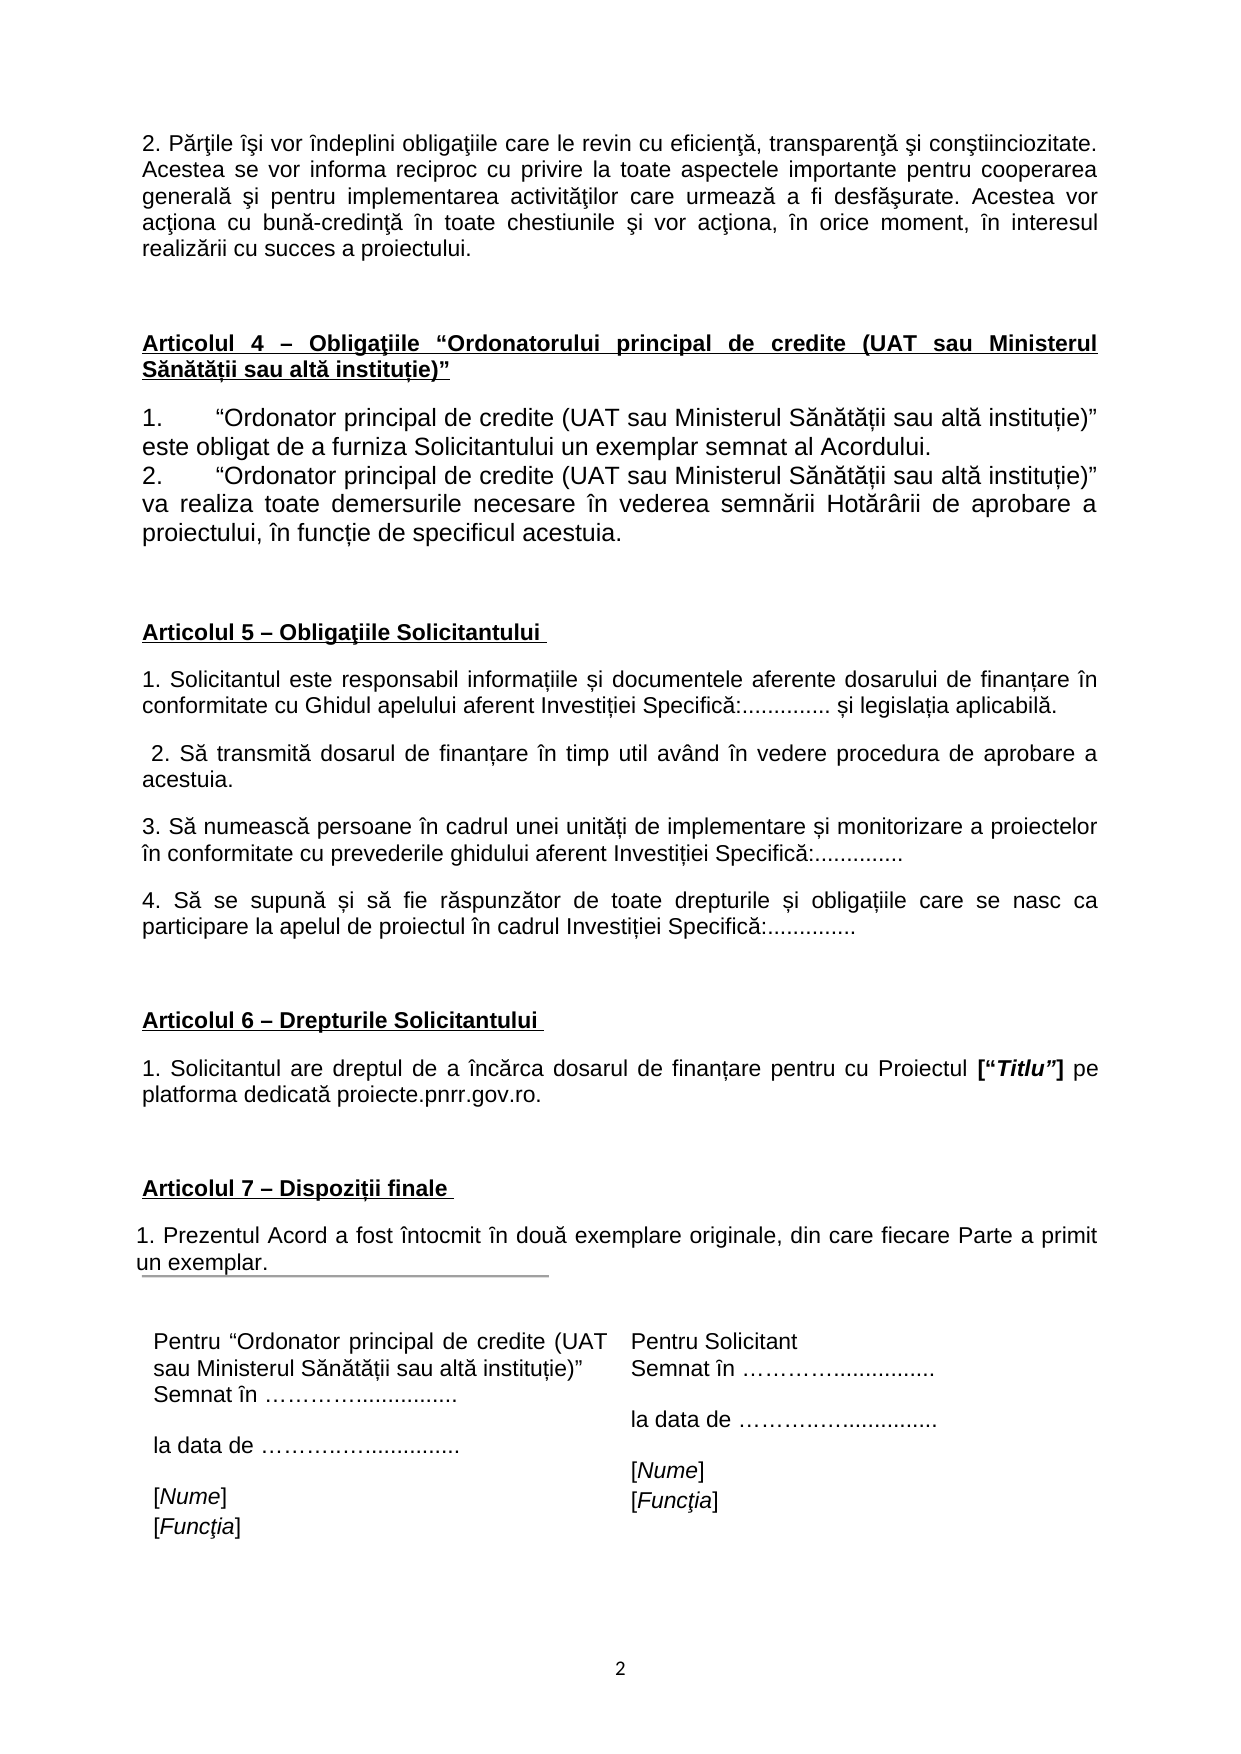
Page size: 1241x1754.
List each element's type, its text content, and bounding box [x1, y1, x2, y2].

table_header Pentru “Ordonator principal de credite (UAT sau Ministerul Sănătății sau altă instituție)” Semnat ȋn …………................ la data de ………..…............... [Nume] [Funcţia] [142, 1328, 619, 1566]
text 3. Să numească persoane în cadrul unei unități de implementare și monitorizare a proiectelor în conformitate cu prevederile ghidului aferent Investiției Specifică:.............. [142, 813, 1098, 866]
text Articolul 6 – Drepturile Solicitantului [142, 1007, 1098, 1034]
text Articolul 4 – Obligaţiile “Ordonatorului principal de credite (UAT sau Ministerul Sănătății sau altă instituție)” [142, 330, 1098, 353]
list “Ordonator principal de credite (UAT sau Ministerul Sănătății sau altă instituție)” va realiza toate demersurile necesare în vederea semnării Hotărârii de aprobare a proiectului, în funcție de specificul acestuia. [142, 461, 1098, 547]
text 2. Părţile ȋşi vor ȋndeplini obligaţiile care le revin cu eficienţă, transparenţă şi conştiinciozitate. Acestea se vor informa reciproc cu privire la toate aspectele importante pentru cooperarea generală şi pentru implementarea activităţilor care urmează a fi desfăşurate. Acestea vor acţiona cu bună-credinţă ȋn toate chestiunile şi vor acţiona, ȋn orice moment, ȋn interesul realizării cu succes a proiectului. [142, 130, 1098, 262]
text 4. Să se supună și să fie răspunzător de toate drepturile și obligațiile care se nasc ca participare la apelul de proiectul în cadrul Investiției Specifică:.............. [142, 887, 1098, 939]
list “Ordonator principal de credite (UAT sau Ministerul Sănătății sau altă instituție)” este obligat de a furniza Solicitantului un exemplar semnat al Acordului. [142, 403, 1098, 461]
text Articolul 4 – Obligaţiile “Ordonatorului principal de credite (UAT sau Ministerul Sănătății sau altă instituție)” [142, 354, 1098, 382]
text Articolul 7 – Dispoziții finale [142, 1175, 1098, 1202]
text 1. Prezentul Acord a fost întocmit ȋn două exemplare originale, din care fiecare Parte a primit un exemplar. [136, 1222, 1098, 1275]
text Articolul 5 – Obligaţiile Solicitantului [142, 619, 1098, 645]
table_header Pentru Solicitant Semnat ȋn …………................ la data de ………..…............... [Nume] [Funcţia] [619, 1328, 1097, 1566]
text 1. Solicitantul are dreptul de a încărca dosarul de finanțare pentru cu Proiectul [“Titlu”] pe platforma dedicată proiecte.pnrr.gov.ro. [142, 1054, 1098, 1107]
text 2. Să transmită dosarul de finanțare în timp util având în vedere procedura de aprobare a acestuia. [142, 739, 1098, 792]
text 1. Solicitantul este responsabil informațiile și documentele aferente dosarului de finanțare în conformitate cu Ghidul apelului aferent Investiției Specifică:.............. și legislația aplicabilă. [142, 666, 1098, 719]
